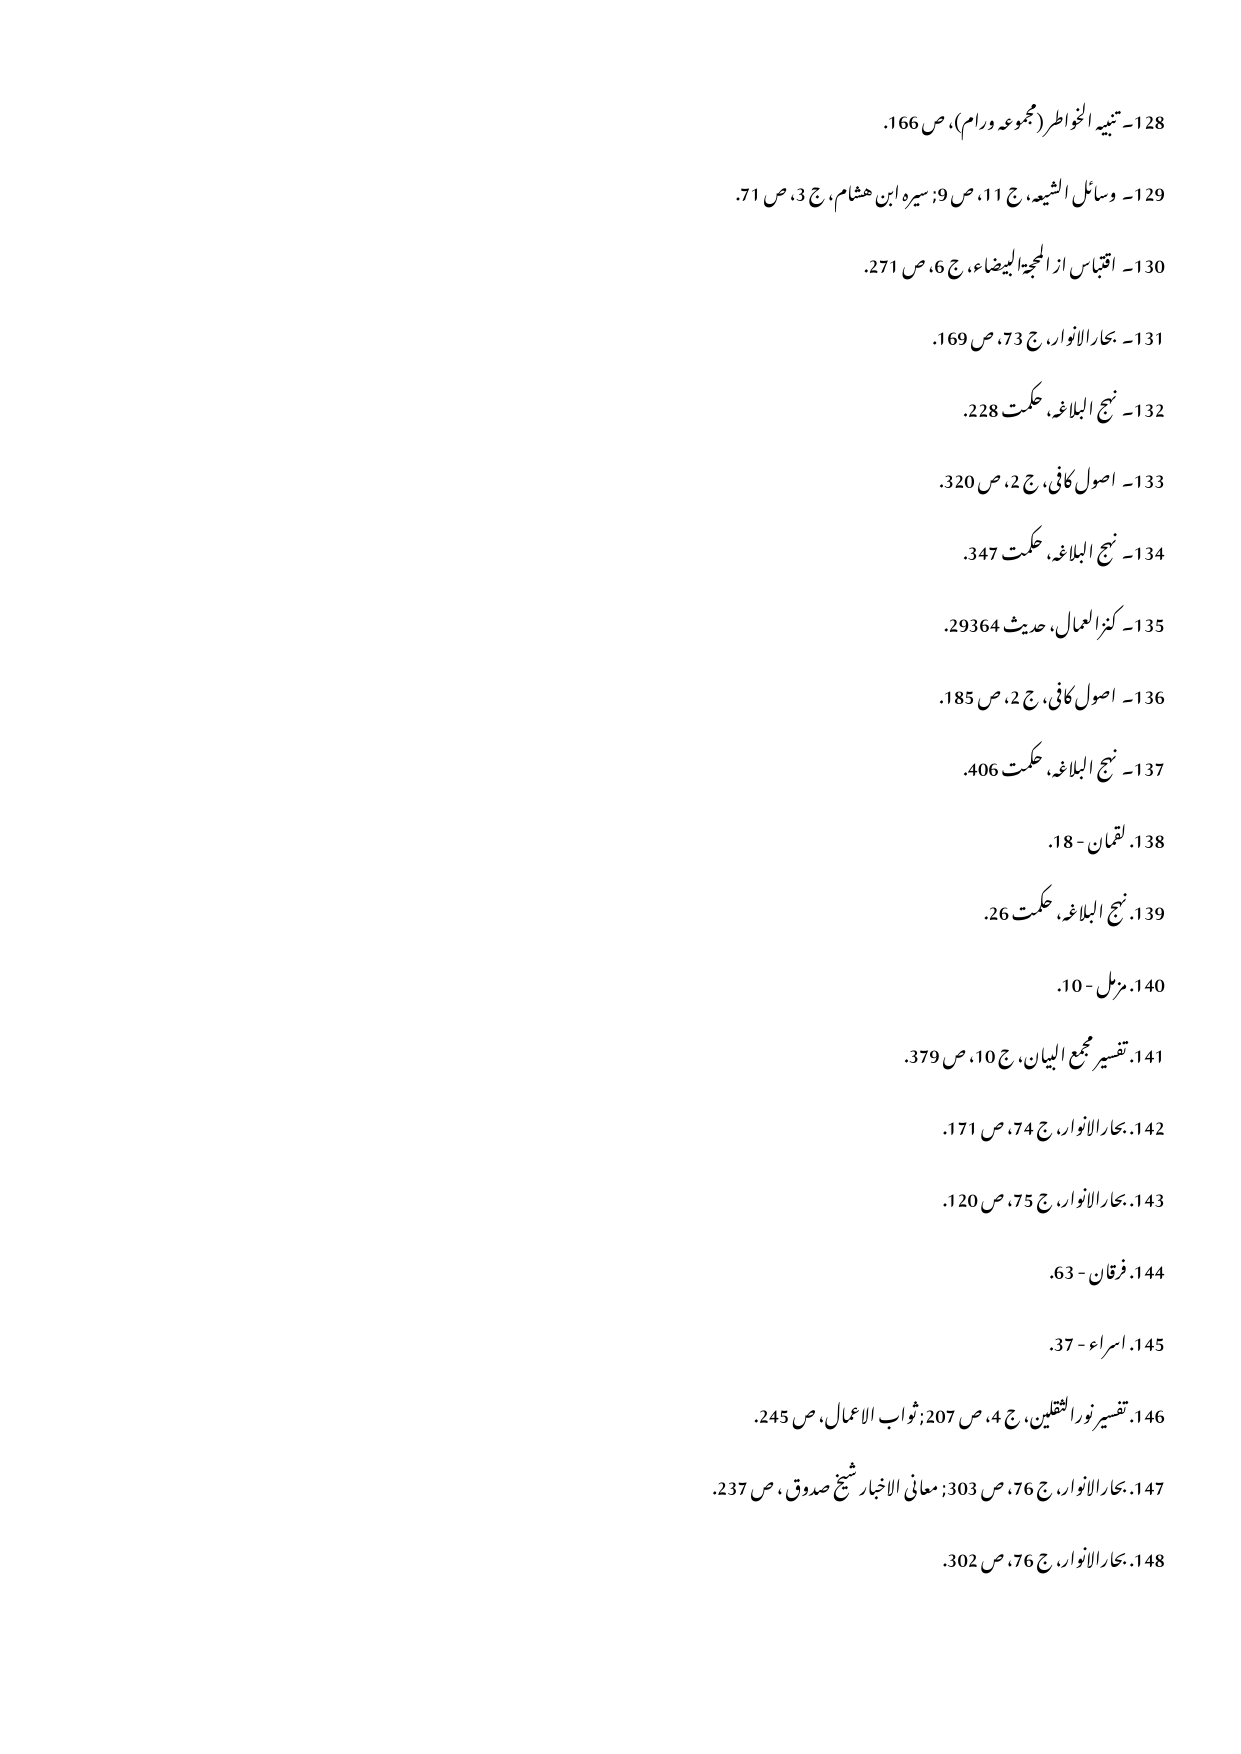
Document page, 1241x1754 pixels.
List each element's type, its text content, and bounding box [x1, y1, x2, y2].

text 144. فرقان - 63. [75, 1244, 1165, 1291]
text 141. تفسیر مجمع البیان، ج 10، ص 379. [75, 1028, 1165, 1075]
text 146. تفسیر نورالثقلین، ج 4، ص 207; ثواب الاعمال، ص 245. [75, 1387, 1165, 1434]
text 128۔ تنبیه الخواطر (مجموعه ورام)، ص 166. [75, 94, 1165, 141]
text 133۔ اصول كافی، ج 2، ص 320. [75, 453, 1165, 500]
text 135۔ كنزالعمال، حدیث 29364. [75, 597, 1165, 644]
text 142. بحارالانوار، ج 74، ص 171. [75, 1100, 1165, 1147]
text 147. بحارالانوار، ج 76، ص 303; معانی الاخبار شیخ صدوق ، ص 237. [75, 1459, 1165, 1506]
text 137۔ نهج البلاغه، حكمت 406. [75, 741, 1165, 787]
text 130۔ اقتباس از المحجة‏البیضاء، ج 6، ص 271. [75, 237, 1165, 284]
text 132۔ نهج البلاغه، حكمت 228. [75, 381, 1165, 428]
text 134۔ نهج البلاغه، حكمت 347. [75, 525, 1165, 572]
text 129۔ وسائل الشیعه، ج 11، ص 9; سیره ابن هشام، ج 3، ص 71. [75, 166, 1165, 212]
text 136۔ اصول كافی، ج 2، ص 185. [75, 669, 1165, 716]
text 139. نهج البلاغه، حكمت 26. [75, 884, 1165, 931]
text 138. لقمان - 18. [75, 812, 1165, 859]
text 145. اسراء - 37. [75, 1316, 1165, 1362]
text 131۔ بحارالانوار، ج 73، ص 169. [75, 309, 1165, 356]
text 143. بحارالانوار، ج 75، ص 120. [75, 1172, 1165, 1219]
text 140. مزمل - 10. [75, 956, 1165, 1003]
text 148. بحارالانوار، ج 76، ص 302. [75, 1531, 1165, 1578]
